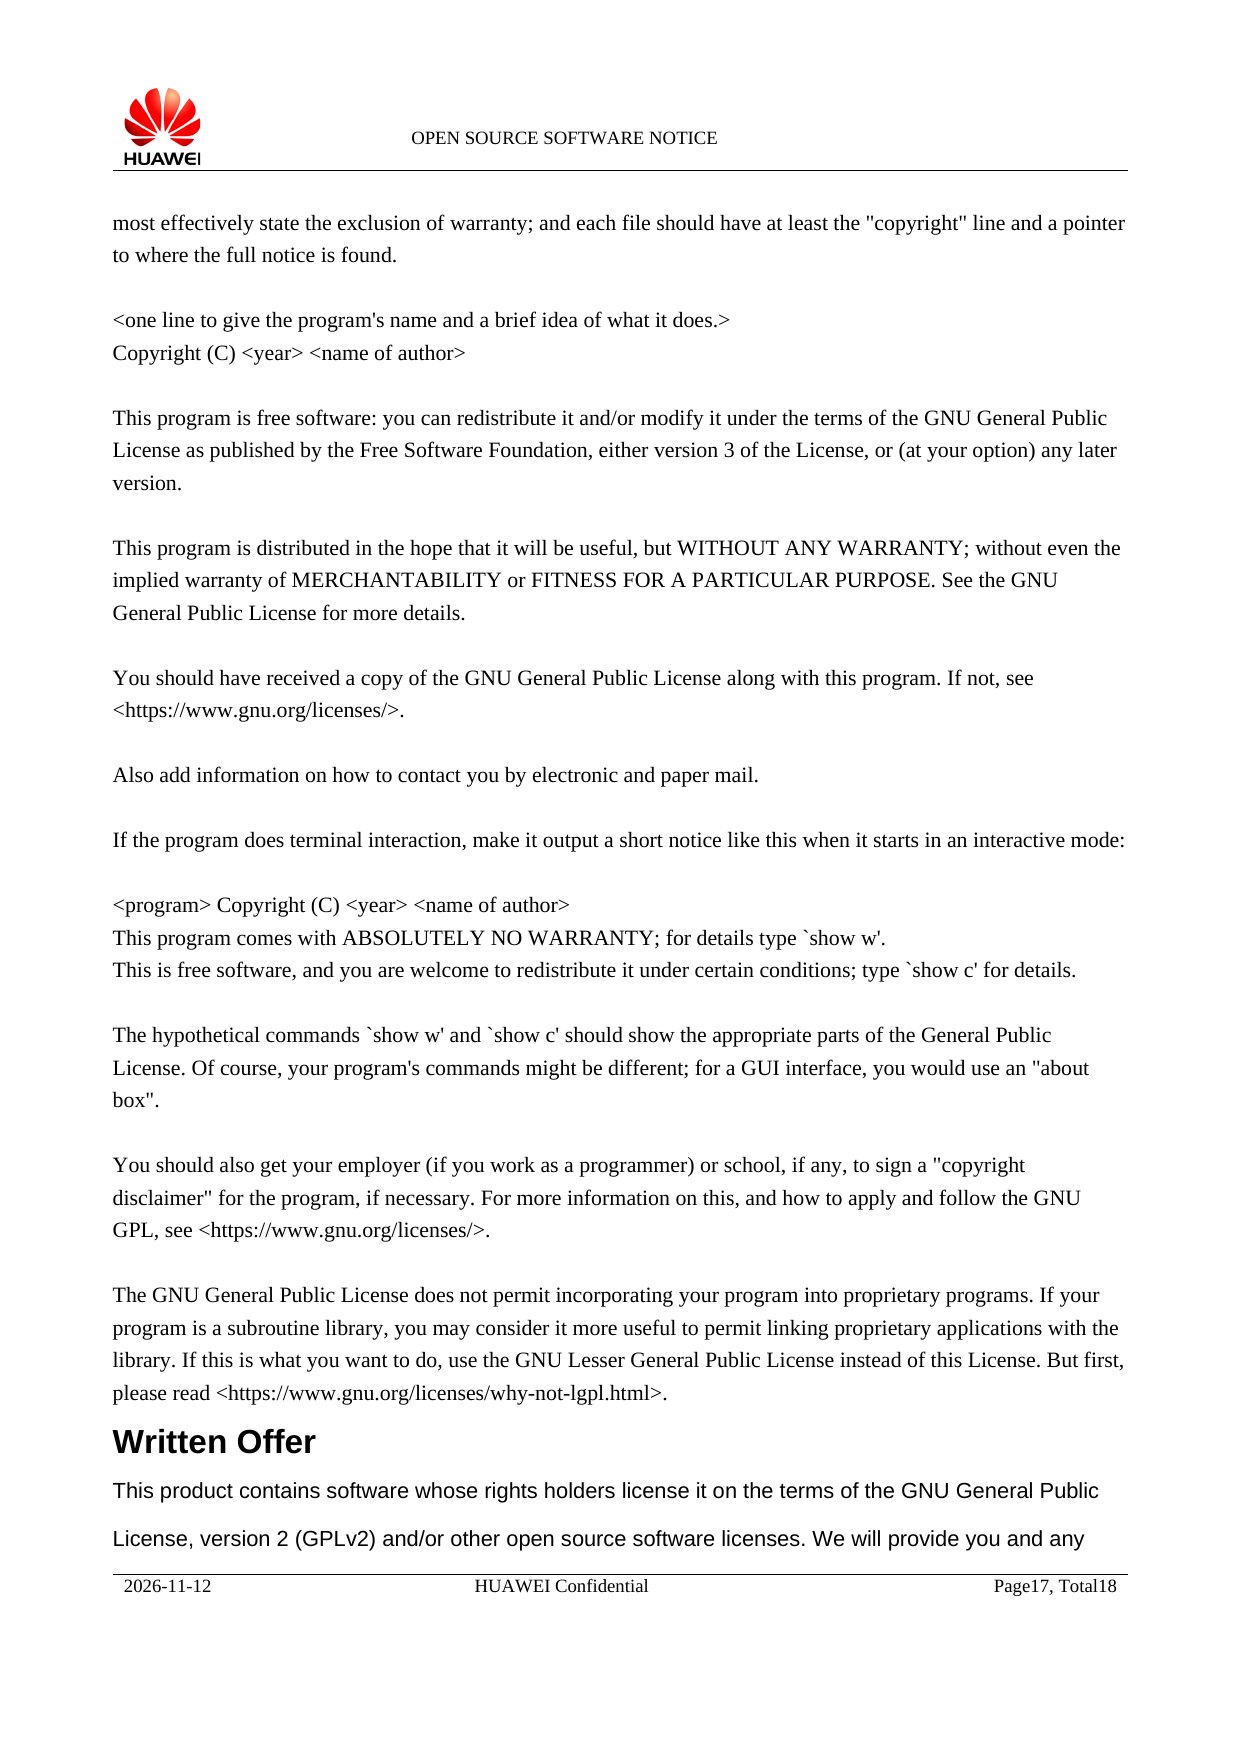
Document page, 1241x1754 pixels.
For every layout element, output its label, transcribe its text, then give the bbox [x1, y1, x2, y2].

text Written Offer [112, 1409, 1128, 1474]
picture [124, 88, 201, 165]
